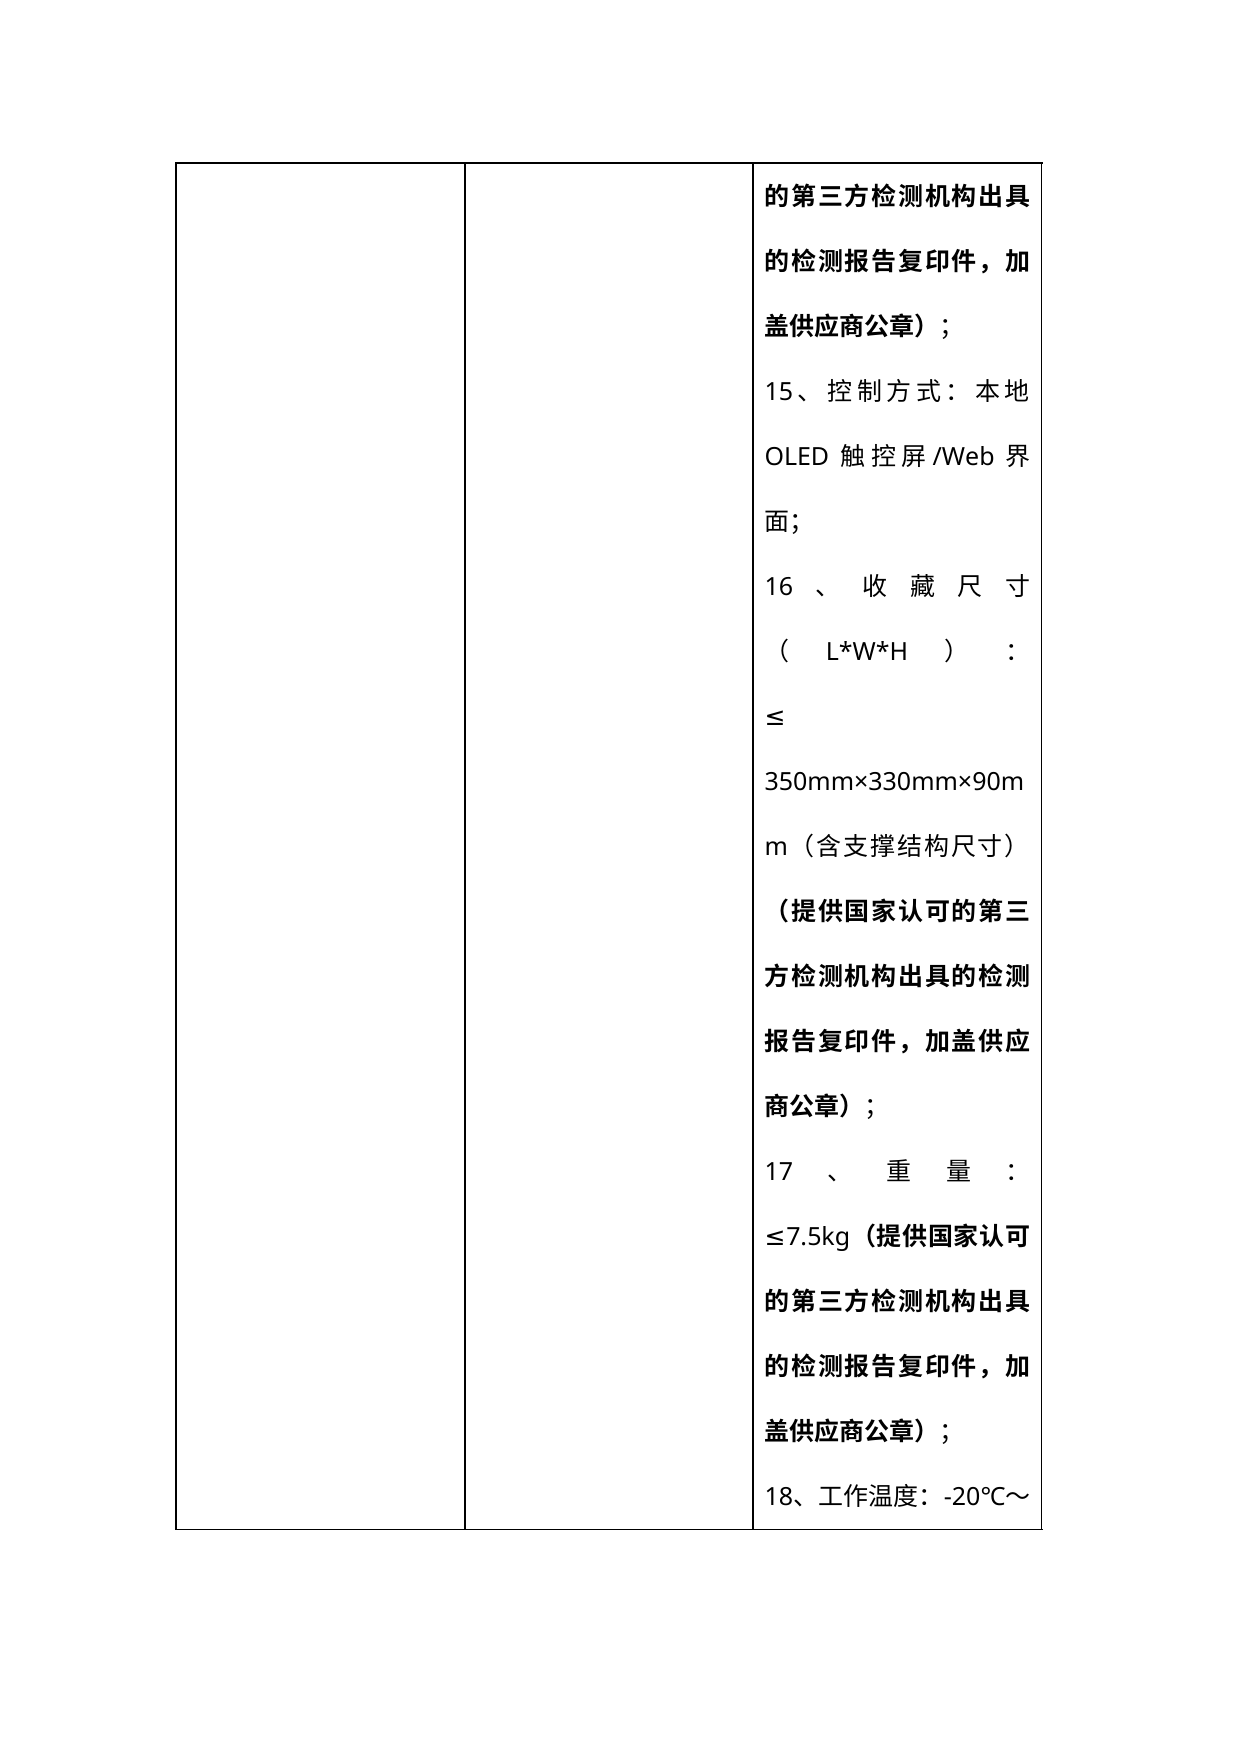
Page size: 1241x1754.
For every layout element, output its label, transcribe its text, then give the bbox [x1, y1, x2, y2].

table_cell 1 [466, 164, 752, 1528]
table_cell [754, 164, 1041, 1528]
table_cell ★ [177, 164, 464, 1528]
